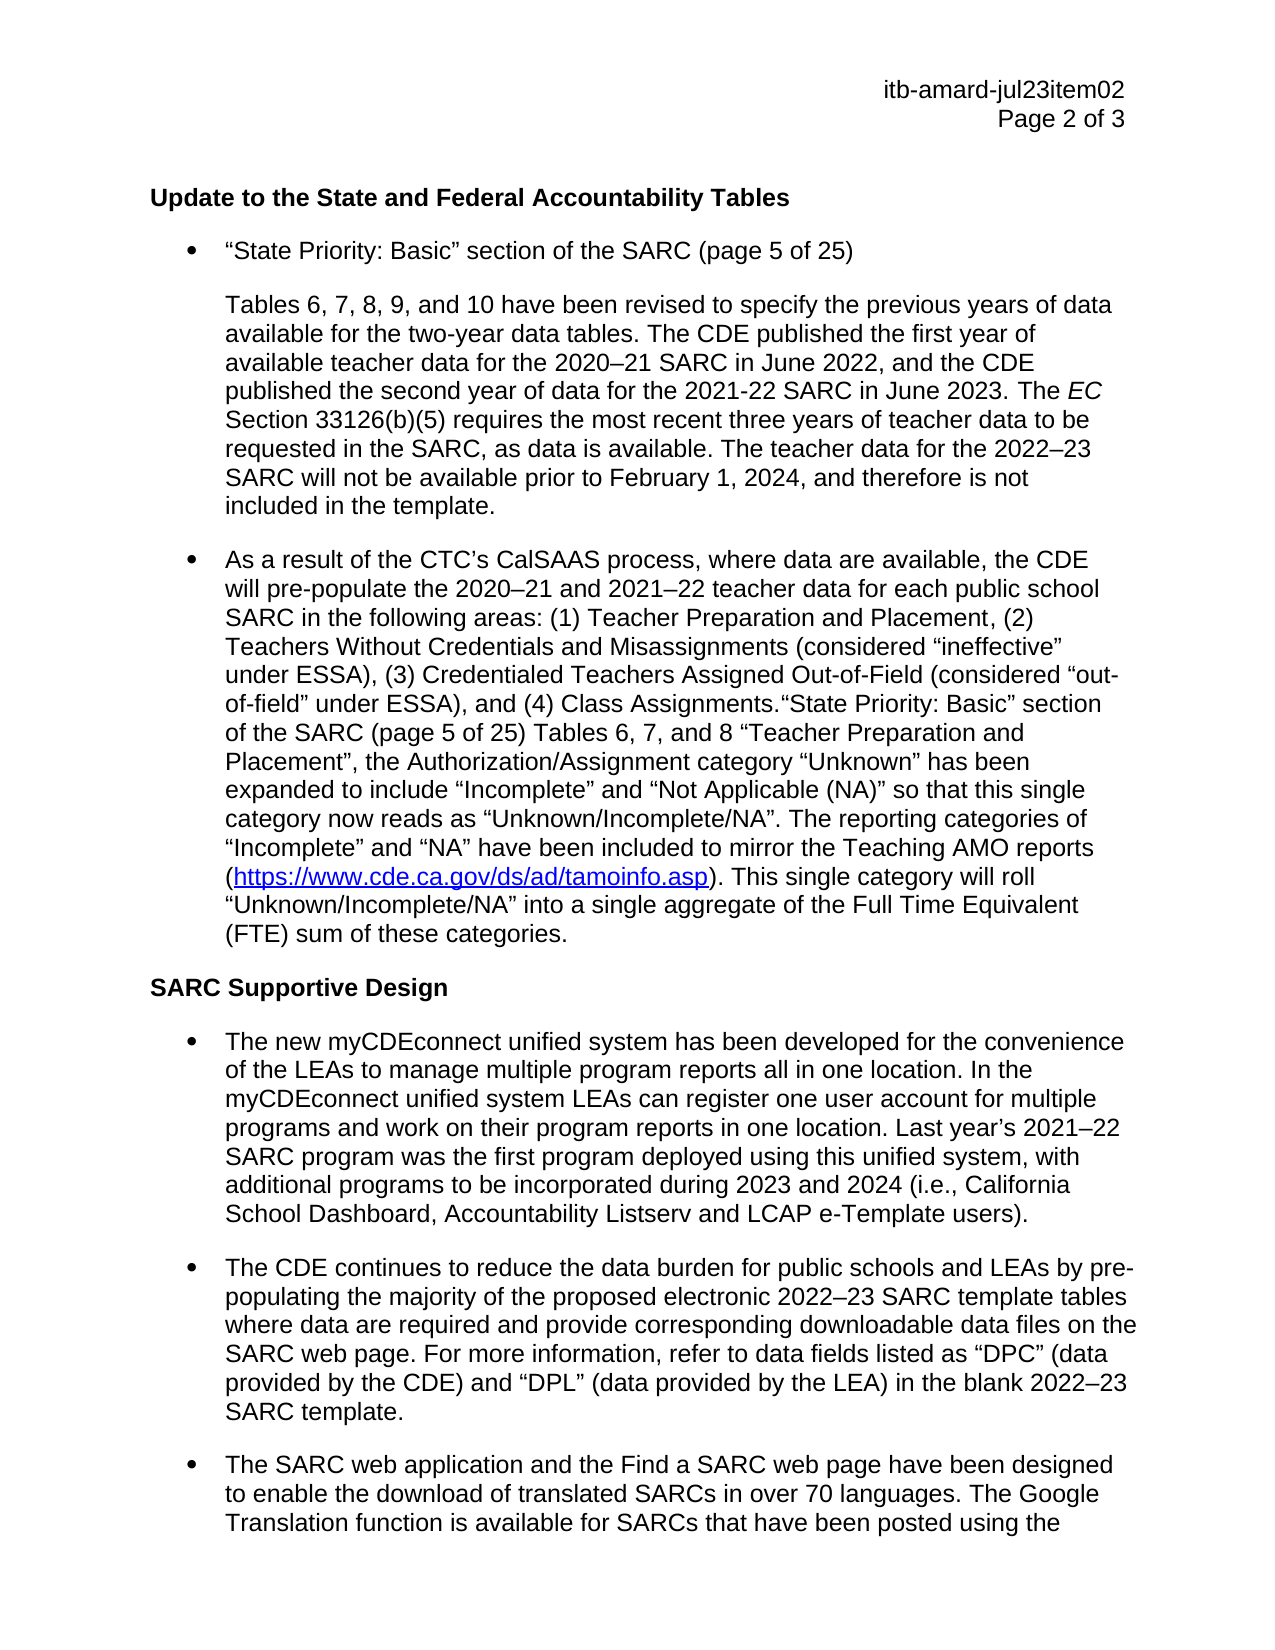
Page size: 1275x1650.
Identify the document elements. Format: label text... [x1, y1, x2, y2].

list Tables 6, 7, 8, 9, and 10 have been revised to specify the previous years of data available for the two-year data tables. The CDE published the first year of available teacher data for the 2020–21 SARC in June 2022, and the CDE published the second year of data for the 2021-22 SARC in June 2023. The EC Section 33126(b)(5) requires the most recent three years of teacher data to be requested in the SARC, as data is available. The teacher data for the 2022–23 SARC will not be available prior to February 1, 2024, and therefore is not included in the template. [225, 290, 1125, 520]
subtitle SARC Supportive Design [150, 973, 1125, 1001]
list The CDE continues to reduce the data burden for public schools and LEAs by pre-populating the majority of the proposed electronic 2022–23 SARC template tables where data are required and provide corresponding downloadable data files on the SARC web page. For more information, refer to data fields listed as “DPC” (data provided by the CDE) and “DPL” (data provided by the LEA) in the blank 2022–23 SARC template. [187, 1253, 1144, 1425]
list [187, 1450, 1125, 1537]
list As a result of the CTC’s CalSAAS process, where data are available, the CDE will pre-populate the 2020–21 and 2021–22 teacher data for each public school SARC in the following areas: (1) Teacher Preparation and Placement, (2) Teachers Without Credentials and Misassignments (considered “ineffective” under ESSA), (3) Credentialed Teachers Assigned Out-of-Field (considered “out-of-field” under ESSA), and (4) Class Assignments.“State Priority: Basic” section of the SARC (page 5 of 25) Tables 6, 7, and 8 “Teacher Preparation and Placement”, the Authorization/Assignment category “Unknown” has been expanded to include “Incomplete” and “Not Applicable (NA)” so that this single category now reads as “Unknown/Incomplete/NA”. The reporting categories of “Incomplete” and “NA” have been included to mirror the Teaching AMO reports (https://www.cde.ca.gov/ds/ad/tamoinfo.asp). This single category will roll “Unknown/Incomplete/NA” into a single aggregate of the Full Time Equivalent (FTE) sum of these categories. [187, 545, 1125, 948]
subtitle Update to the State and Federal Accountability Tables [150, 182, 1125, 211]
list The new myCDEconnect unified system has been developed for the convenience of the LEAs to manage multiple program reports all in one location. In the myCDEconnect unified system LEAs can register one user account for multiple programs and work on their program reports in one location. Last year’s 2021–22 SARC program was the first program deployed using this unified system, with additional programs to be incorporated during 2023 and 2024 (i.e., California School Dashboard, Accountability Listserv and LCAP e-Template users). [187, 1026, 1144, 1228]
list “State Priority: Basic” section of the SARC (page 5 of 25) [187, 236, 1125, 265]
